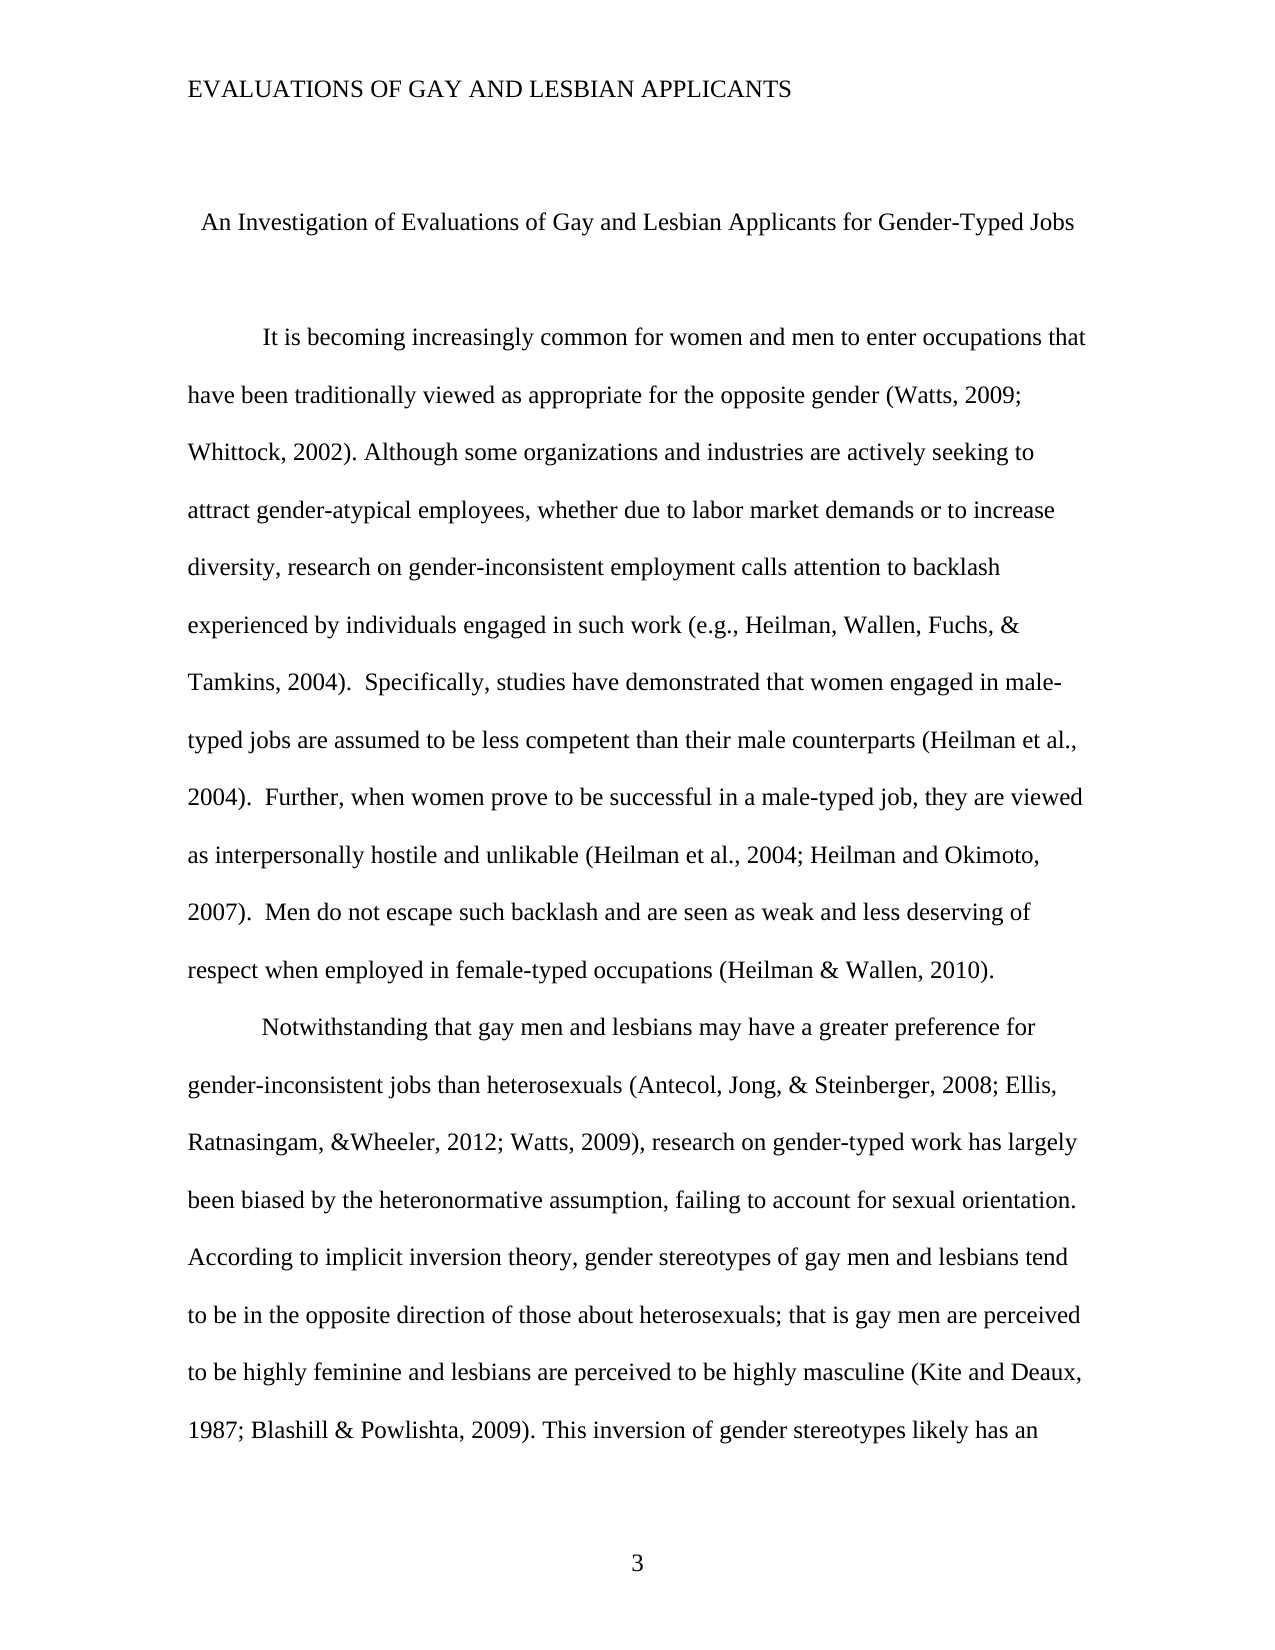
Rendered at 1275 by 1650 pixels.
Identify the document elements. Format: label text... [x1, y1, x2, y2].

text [187, 1012, 1087, 1444]
text An Investigation of Evaluations of Gay and Lesbian Applicants for Gender-Typed Jobs [187, 207, 1087, 236]
text It is becoming increasingly common for women and men to enter occupations that have been traditionally viewed as appropriate for the opposite gender (Watts, 2009; Whittock, 2002). Although some organizations and industries are actively seeking to attract gender-atypical employees, whether due to labor market demands or to increase diversity, research on gender-inconsistent employment calls attention to backlash experienced by individuals engaged in such work (e.g., Heilman, Wallen, Fuchs, & Tamkins, 2004). Specifically, studies have demonstrated that women engaged in male-typed jobs are assumed to be less competent than their male counterparts (Heilman et al., 2004). Further, when women prove to be successful in a male-typed job, they are viewed as interpersonally hostile and unlikable (Heilman et al., 2004; Heilman and Okimoto, 2007). Men do not escape such backlash and are seen as weak and less deserving of respect when employed in female-typed occupations (Heilman & Wallen, 2010). [187, 322, 1087, 984]
